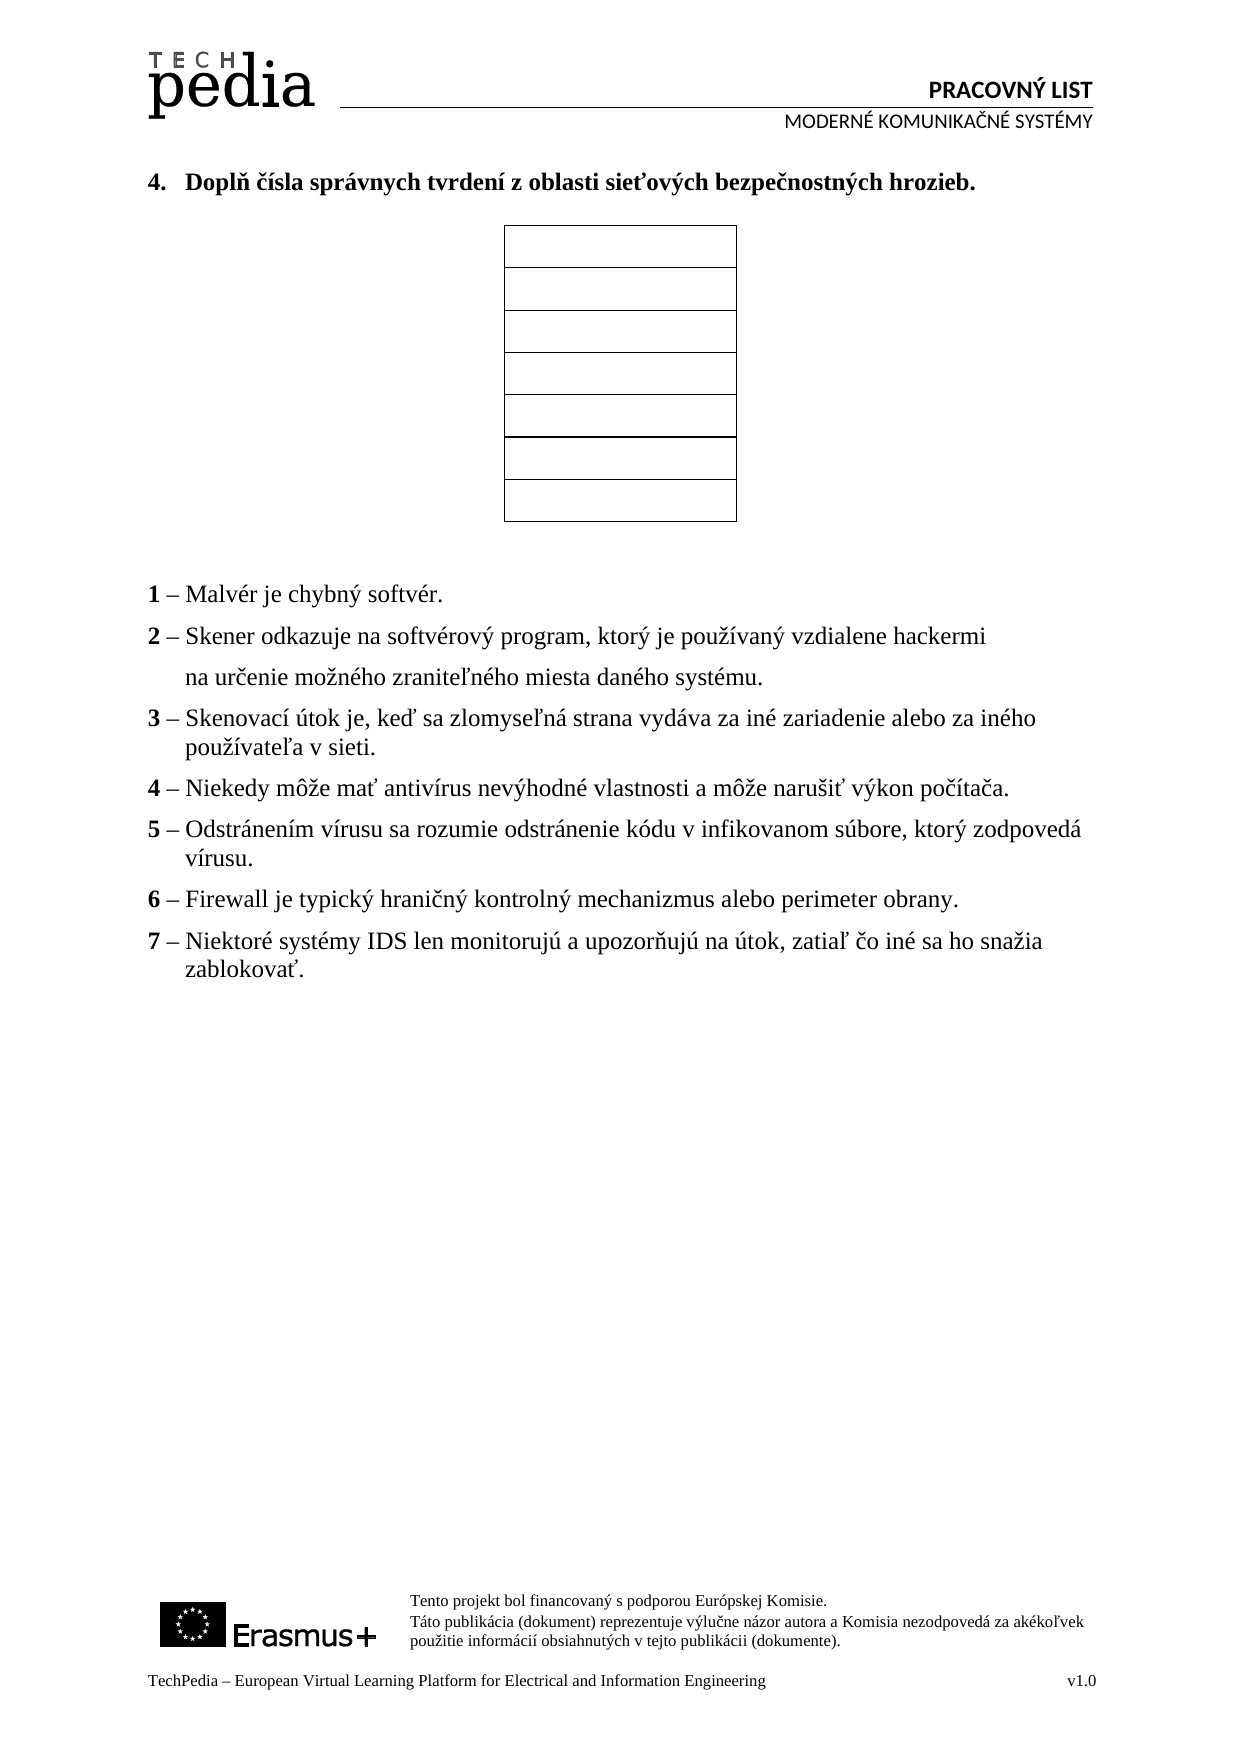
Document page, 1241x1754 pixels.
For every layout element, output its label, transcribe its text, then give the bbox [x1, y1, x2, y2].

text 7 – Niektoré systémy IDS len monitorujú a upozorňujú na útok, zatiaľ čo iné sa ho snažia zablokovať. [148, 926, 1093, 983]
text na určenie možného zraniteľného miesta daného systému. [185, 662, 1093, 691]
table_cell [505, 311, 736, 352]
table_cell [505, 438, 736, 479]
text 2 – Skener odkazuje na softvérový program, ktorý je používaný vzdialene hackermi [148, 621, 1093, 649]
text 3 – Skenovací útok je, keď sa zlomyseľná strana vydáva za iné zariadenie alebo za iného používateľa v sieti. [148, 703, 1093, 761]
text 6 – Firewall je typický hraničný kontrolný mechanizmus alebo perimeter obrany. [148, 884, 1093, 913]
table_cell [505, 395, 736, 436]
text 4 – Niekedy môže mať antivírus nevýhodné vlastnosti a môže narušiť výkon počítača. [148, 773, 1093, 802]
table_cell [505, 268, 736, 309]
table_cell [505, 353, 736, 394]
text 5 – Odstránením vírusu sa rozumie odstránenie kódu v infikovanom súbore, ktorý zodpovedá vírusu. [148, 814, 1093, 872]
table_header [505, 226, 736, 267]
table_cell [505, 480, 736, 521]
text 1 – Malvér je chybný softvér. [148, 579, 1093, 608]
text Doplň čísla správnych tvrdení z oblasti sieťových bezpečnostných hrozieb. [148, 167, 1093, 196]
